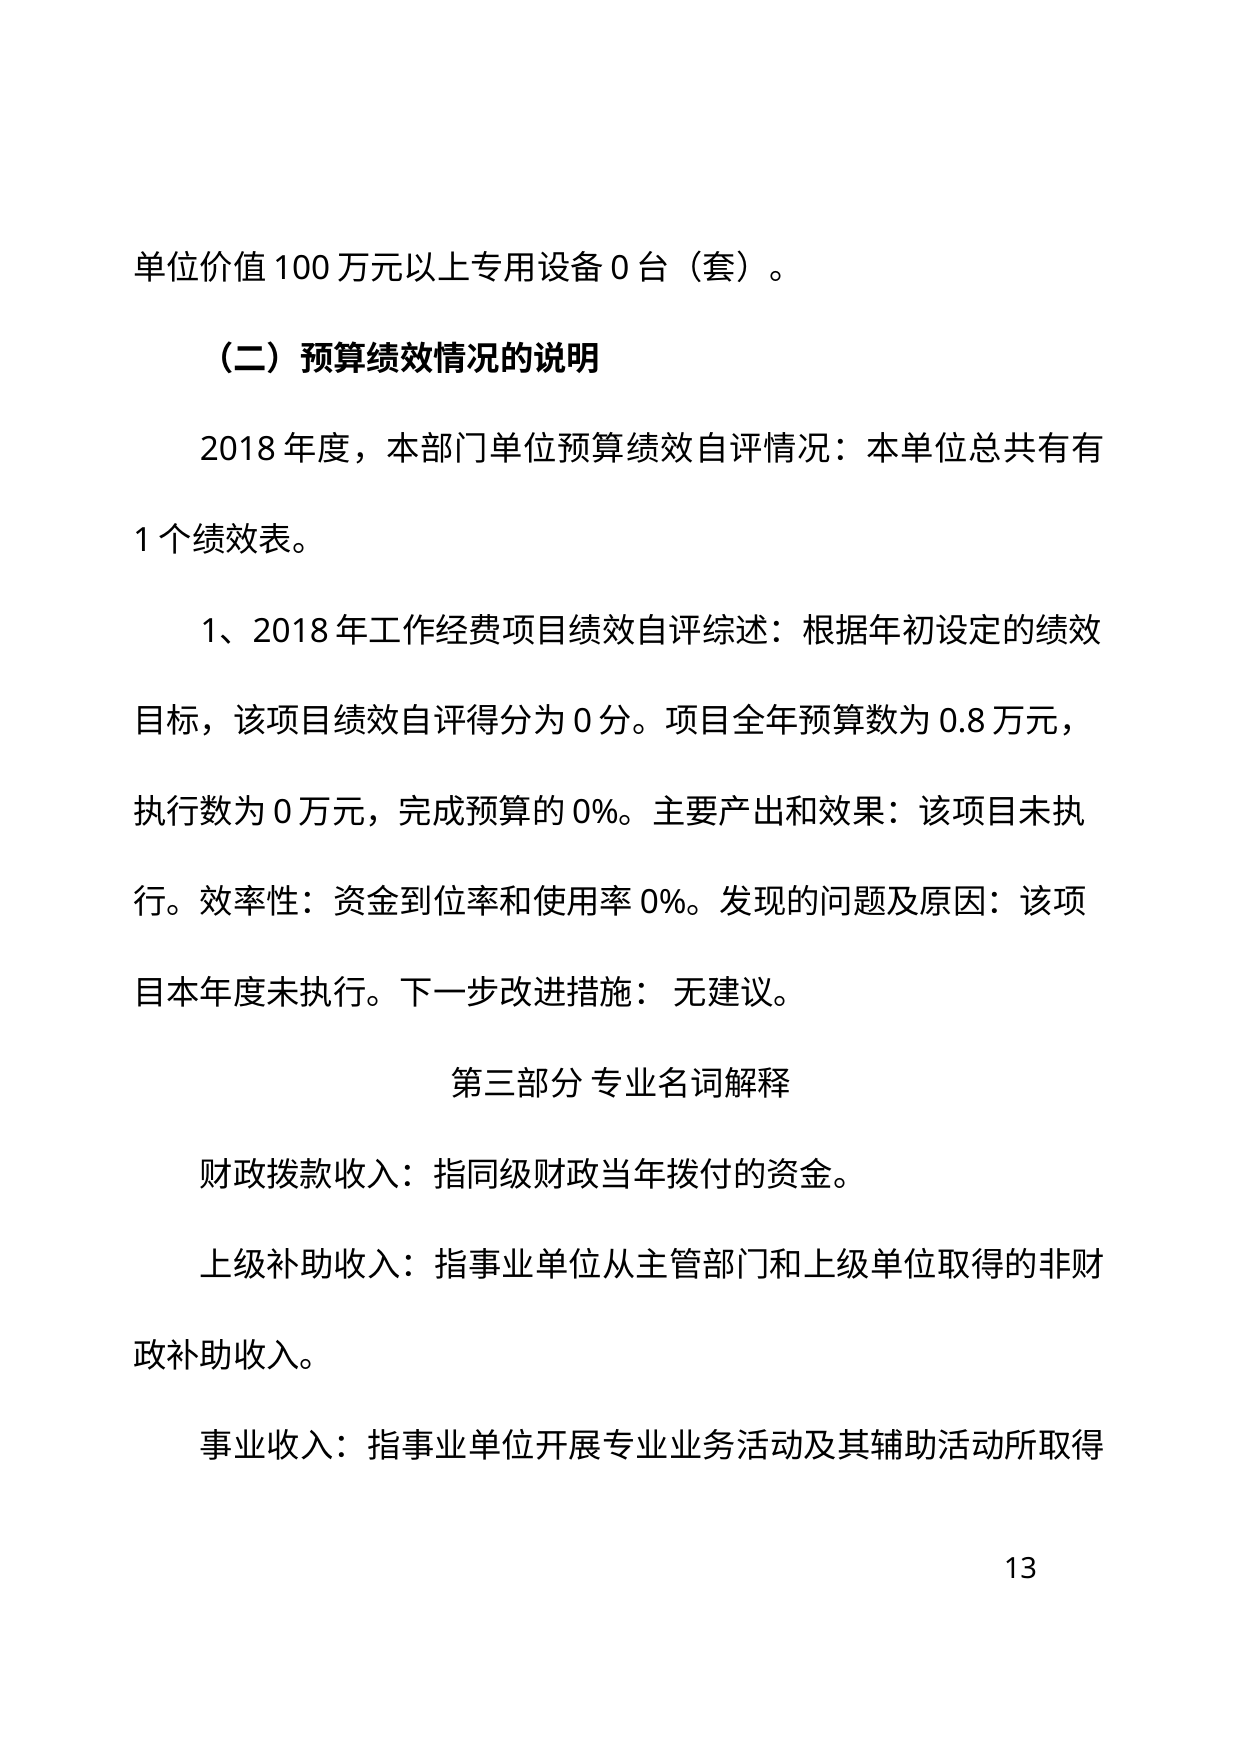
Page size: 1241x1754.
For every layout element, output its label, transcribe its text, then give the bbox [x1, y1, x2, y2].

text 1、2018年工作经费项目绩效自评综述：根据年初设定的绩效目标，该项目绩效自评得分为0分。项目全年预算数为0.8万元，执行数为0万元，完成预算的0%。主要产出和效果：该项目未执行。效率性：资金到位率和使用率0%。发现的问题及原因：该项目本年度未执行。下一步改进措施： 无建议。 [133, 582, 1107, 1036]
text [133, 1398, 1107, 1489]
text 第三部分 专业名词解释 [133, 1036, 1107, 1126]
text 财政拨款收入：指同级财政当年拨付的资金。 [133, 1126, 1107, 1217]
text 上级补助收入：指事业单位从主管部门和上级单位取得的非财政补助收入。 [133, 1217, 1107, 1398]
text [133, 220, 1107, 311]
text 2018年度，本部门单位预算绩效自评情况：本单位总共有有1个绩效表。 [133, 401, 1107, 582]
text （二）预算绩效情况的说明 [133, 311, 1107, 401]
